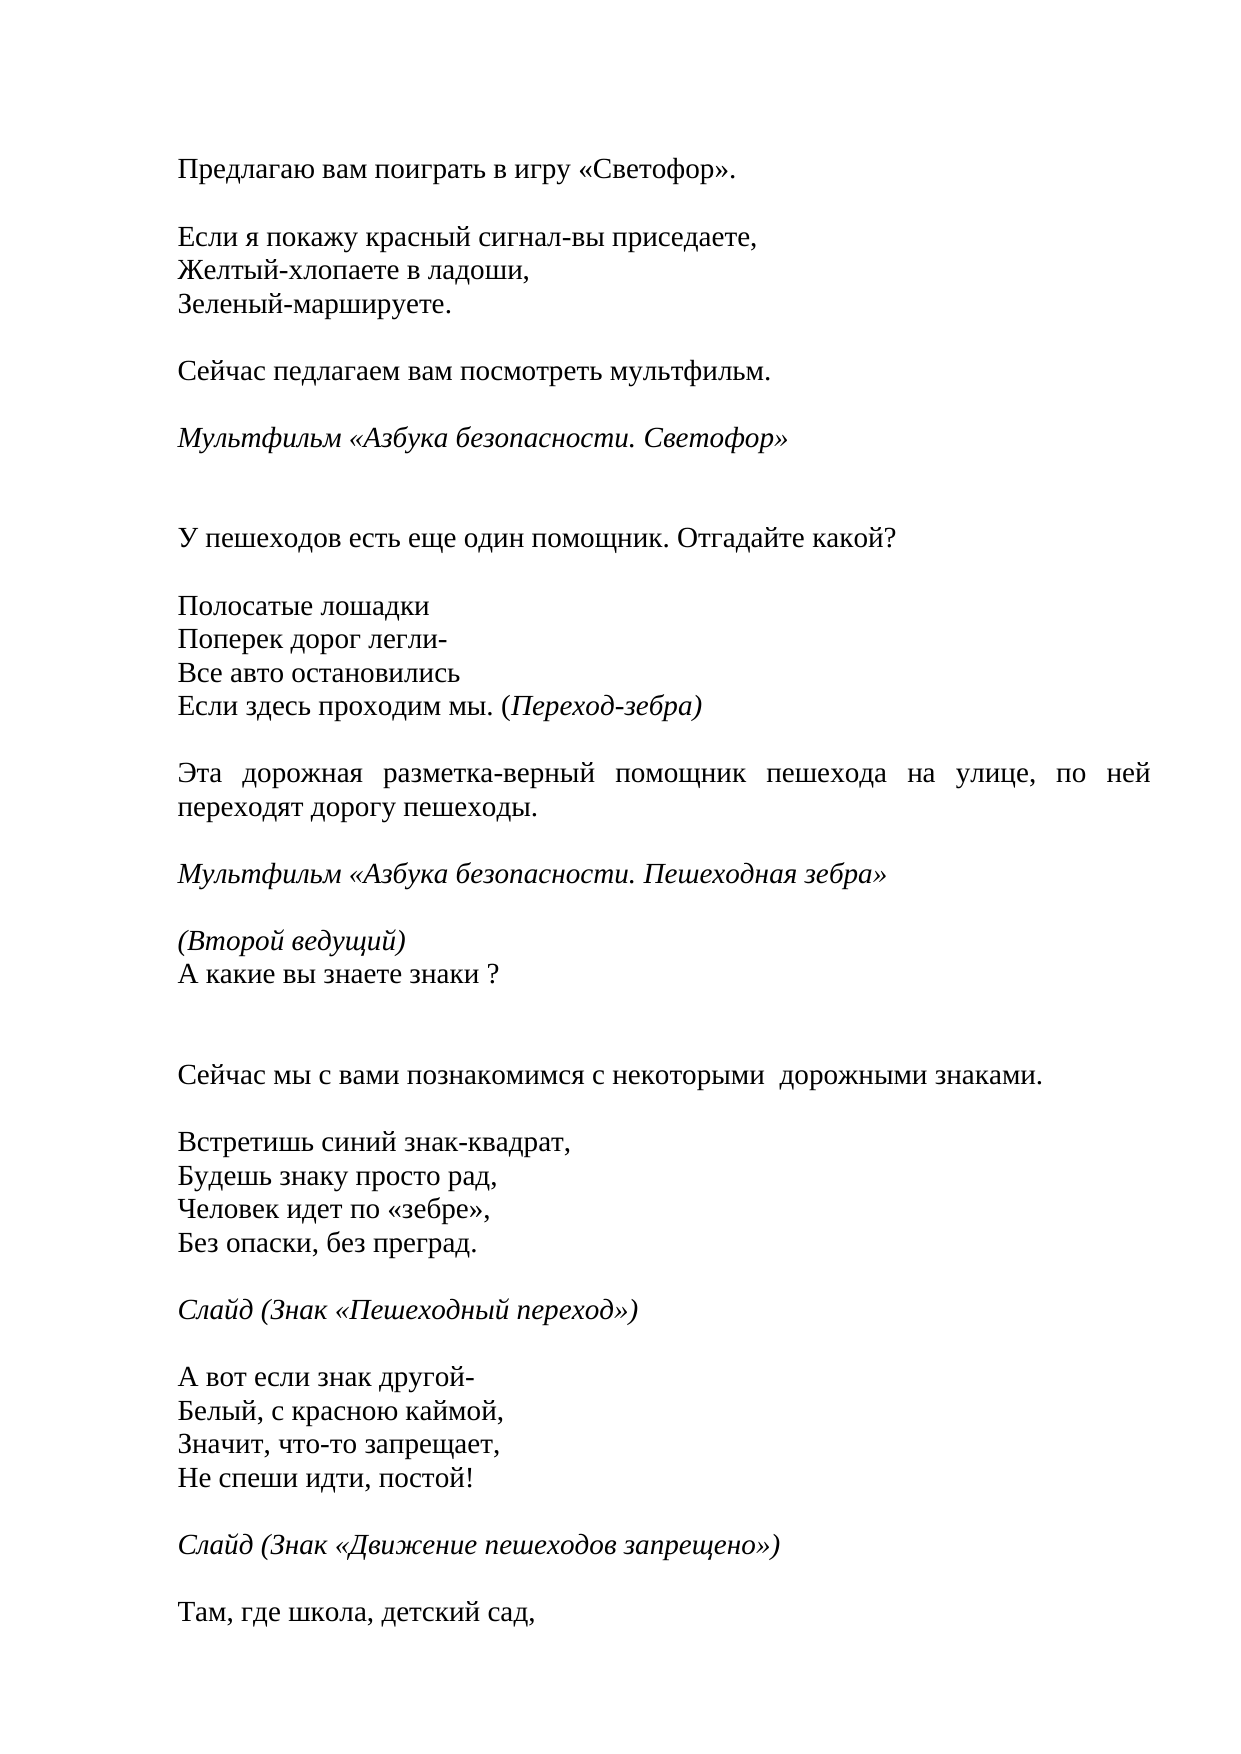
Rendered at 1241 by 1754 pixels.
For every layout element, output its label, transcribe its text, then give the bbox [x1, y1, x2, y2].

text Все авто остановились [177, 655, 1152, 688]
text Слайд (Знак «Движение пешеходов запрещено») [177, 1527, 1152, 1560]
text Не спеши идти, постой! [177, 1460, 1152, 1493]
text Предлагаю вам поиграть в игру «Светофор». [177, 152, 1152, 185]
text Там, где школа, детский сад, [177, 1594, 1152, 1627]
text Желтый-хлопаете в ладоши, [177, 252, 1152, 286]
text Поперек дорог легли- [177, 621, 1152, 655]
text Будешь знаку просто рад, [177, 1158, 1152, 1191]
text Белый, с красною каймой, [177, 1393, 1152, 1426]
text (Второй ведущий) [177, 923, 1152, 957]
text Зеленый-маршируете. [177, 286, 1152, 319]
text У пешеходов есть еще один помощник. Отгадайте какой? [177, 521, 1152, 554]
text Встретишь синий знак-квадрат, [177, 1124, 1152, 1158]
text Без опаски, без преград. [177, 1225, 1152, 1258]
text Если я покажу красный сигнал-вы приседаете, [177, 219, 1152, 252]
text Мультфильм «Азбука безопасности. Светофор» [177, 420, 1152, 453]
text Сейчас мы с вами познакомимся с некоторыми дорожными знаками. [177, 1057, 1152, 1091]
text А вот если знак другой- [177, 1359, 1152, 1393]
text Человек идет по «зебре», [177, 1191, 1152, 1225]
text А какие вы знаете знаки ? [177, 957, 1152, 990]
text Мультфильм «Азбука безопасности. Пешеходная зебра» [177, 856, 1152, 889]
text Слайд (Знак «Пешеходный переход») [177, 1292, 1152, 1326]
text Эта дорожная разметка-верный помощник пешехода на улице, по ней переходят дорогу пешеходы. [177, 755, 1152, 822]
text Полосатые лошадки [177, 588, 1152, 621]
text Значит, что-то запрещает, [177, 1426, 1152, 1460]
text Если здесь проходим мы. (Переход-зебра) [177, 688, 1152, 722]
text Сейчас педлагаем вам посмотреть мультфильм. [177, 353, 1152, 386]
